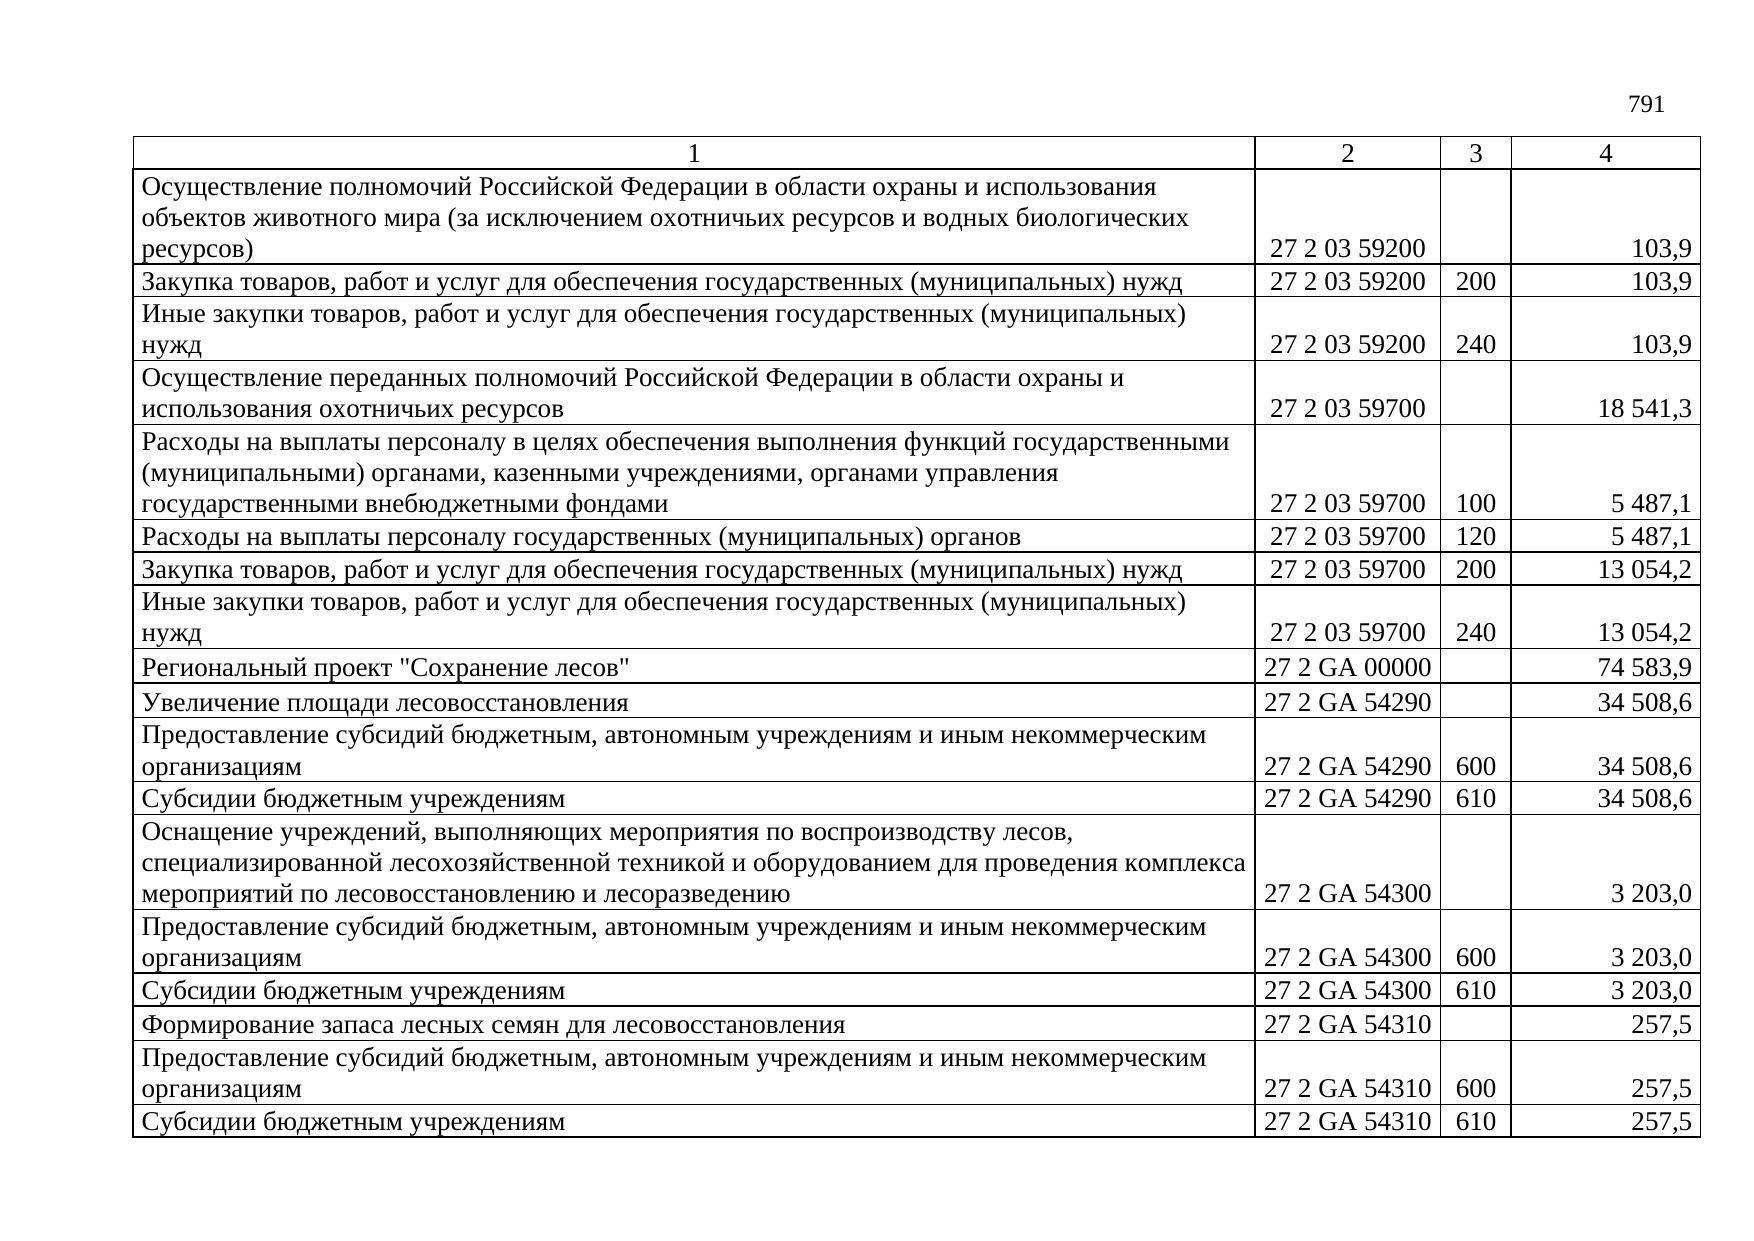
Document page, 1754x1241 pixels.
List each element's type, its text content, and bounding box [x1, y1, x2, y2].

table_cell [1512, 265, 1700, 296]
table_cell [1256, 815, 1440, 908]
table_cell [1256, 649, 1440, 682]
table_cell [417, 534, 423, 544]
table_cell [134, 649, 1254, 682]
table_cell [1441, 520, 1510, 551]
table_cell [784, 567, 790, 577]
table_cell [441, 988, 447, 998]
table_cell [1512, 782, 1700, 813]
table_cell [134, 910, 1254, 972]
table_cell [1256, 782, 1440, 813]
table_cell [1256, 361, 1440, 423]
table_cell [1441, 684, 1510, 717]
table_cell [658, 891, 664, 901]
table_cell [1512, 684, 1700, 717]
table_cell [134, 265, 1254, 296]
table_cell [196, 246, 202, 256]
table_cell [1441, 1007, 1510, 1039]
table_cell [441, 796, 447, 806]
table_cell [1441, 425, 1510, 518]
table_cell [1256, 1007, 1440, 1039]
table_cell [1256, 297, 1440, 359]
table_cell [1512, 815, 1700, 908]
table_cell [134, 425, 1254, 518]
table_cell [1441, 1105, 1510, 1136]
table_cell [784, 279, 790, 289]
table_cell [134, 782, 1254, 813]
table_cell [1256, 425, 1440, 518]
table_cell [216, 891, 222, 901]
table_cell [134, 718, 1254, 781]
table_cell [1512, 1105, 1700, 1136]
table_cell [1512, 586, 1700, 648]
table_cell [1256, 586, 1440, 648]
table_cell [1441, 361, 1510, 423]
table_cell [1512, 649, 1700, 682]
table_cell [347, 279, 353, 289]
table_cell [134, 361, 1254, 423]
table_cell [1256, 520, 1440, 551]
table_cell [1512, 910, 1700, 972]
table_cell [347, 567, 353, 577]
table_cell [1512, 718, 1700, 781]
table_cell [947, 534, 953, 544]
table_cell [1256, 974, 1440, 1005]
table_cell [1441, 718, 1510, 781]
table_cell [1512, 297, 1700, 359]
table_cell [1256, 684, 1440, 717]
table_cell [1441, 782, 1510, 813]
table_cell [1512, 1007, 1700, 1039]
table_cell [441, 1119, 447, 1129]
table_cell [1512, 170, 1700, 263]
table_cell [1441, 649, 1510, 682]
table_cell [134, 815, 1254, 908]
table_header 3 [1441, 137, 1511, 168]
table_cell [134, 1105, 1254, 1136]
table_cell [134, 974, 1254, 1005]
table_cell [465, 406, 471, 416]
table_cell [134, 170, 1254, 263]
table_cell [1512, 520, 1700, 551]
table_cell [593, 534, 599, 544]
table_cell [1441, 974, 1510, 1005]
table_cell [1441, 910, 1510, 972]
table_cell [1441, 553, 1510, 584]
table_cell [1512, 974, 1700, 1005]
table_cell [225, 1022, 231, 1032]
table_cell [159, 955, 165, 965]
table_header 4 [1512, 137, 1700, 168]
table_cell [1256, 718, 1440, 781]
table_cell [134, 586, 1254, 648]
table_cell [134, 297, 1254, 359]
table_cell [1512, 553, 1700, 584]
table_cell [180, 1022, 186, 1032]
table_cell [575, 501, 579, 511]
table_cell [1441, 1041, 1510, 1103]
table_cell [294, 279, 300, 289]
table_header 2 [1256, 137, 1440, 168]
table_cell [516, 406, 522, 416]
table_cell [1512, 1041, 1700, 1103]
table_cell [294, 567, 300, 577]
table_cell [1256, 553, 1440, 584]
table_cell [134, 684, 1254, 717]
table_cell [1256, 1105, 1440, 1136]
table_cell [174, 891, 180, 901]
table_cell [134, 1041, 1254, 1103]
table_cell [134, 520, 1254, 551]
table_header 1 [134, 137, 1254, 168]
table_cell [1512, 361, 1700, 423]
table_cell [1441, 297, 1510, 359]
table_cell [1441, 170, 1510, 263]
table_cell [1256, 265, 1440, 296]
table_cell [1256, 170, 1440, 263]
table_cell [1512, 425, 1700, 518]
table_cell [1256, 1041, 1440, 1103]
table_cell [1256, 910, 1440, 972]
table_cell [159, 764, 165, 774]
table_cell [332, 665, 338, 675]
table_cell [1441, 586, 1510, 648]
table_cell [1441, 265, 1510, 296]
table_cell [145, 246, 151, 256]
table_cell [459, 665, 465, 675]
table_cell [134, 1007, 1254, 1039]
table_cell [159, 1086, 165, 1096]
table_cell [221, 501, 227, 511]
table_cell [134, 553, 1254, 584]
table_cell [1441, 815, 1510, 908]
